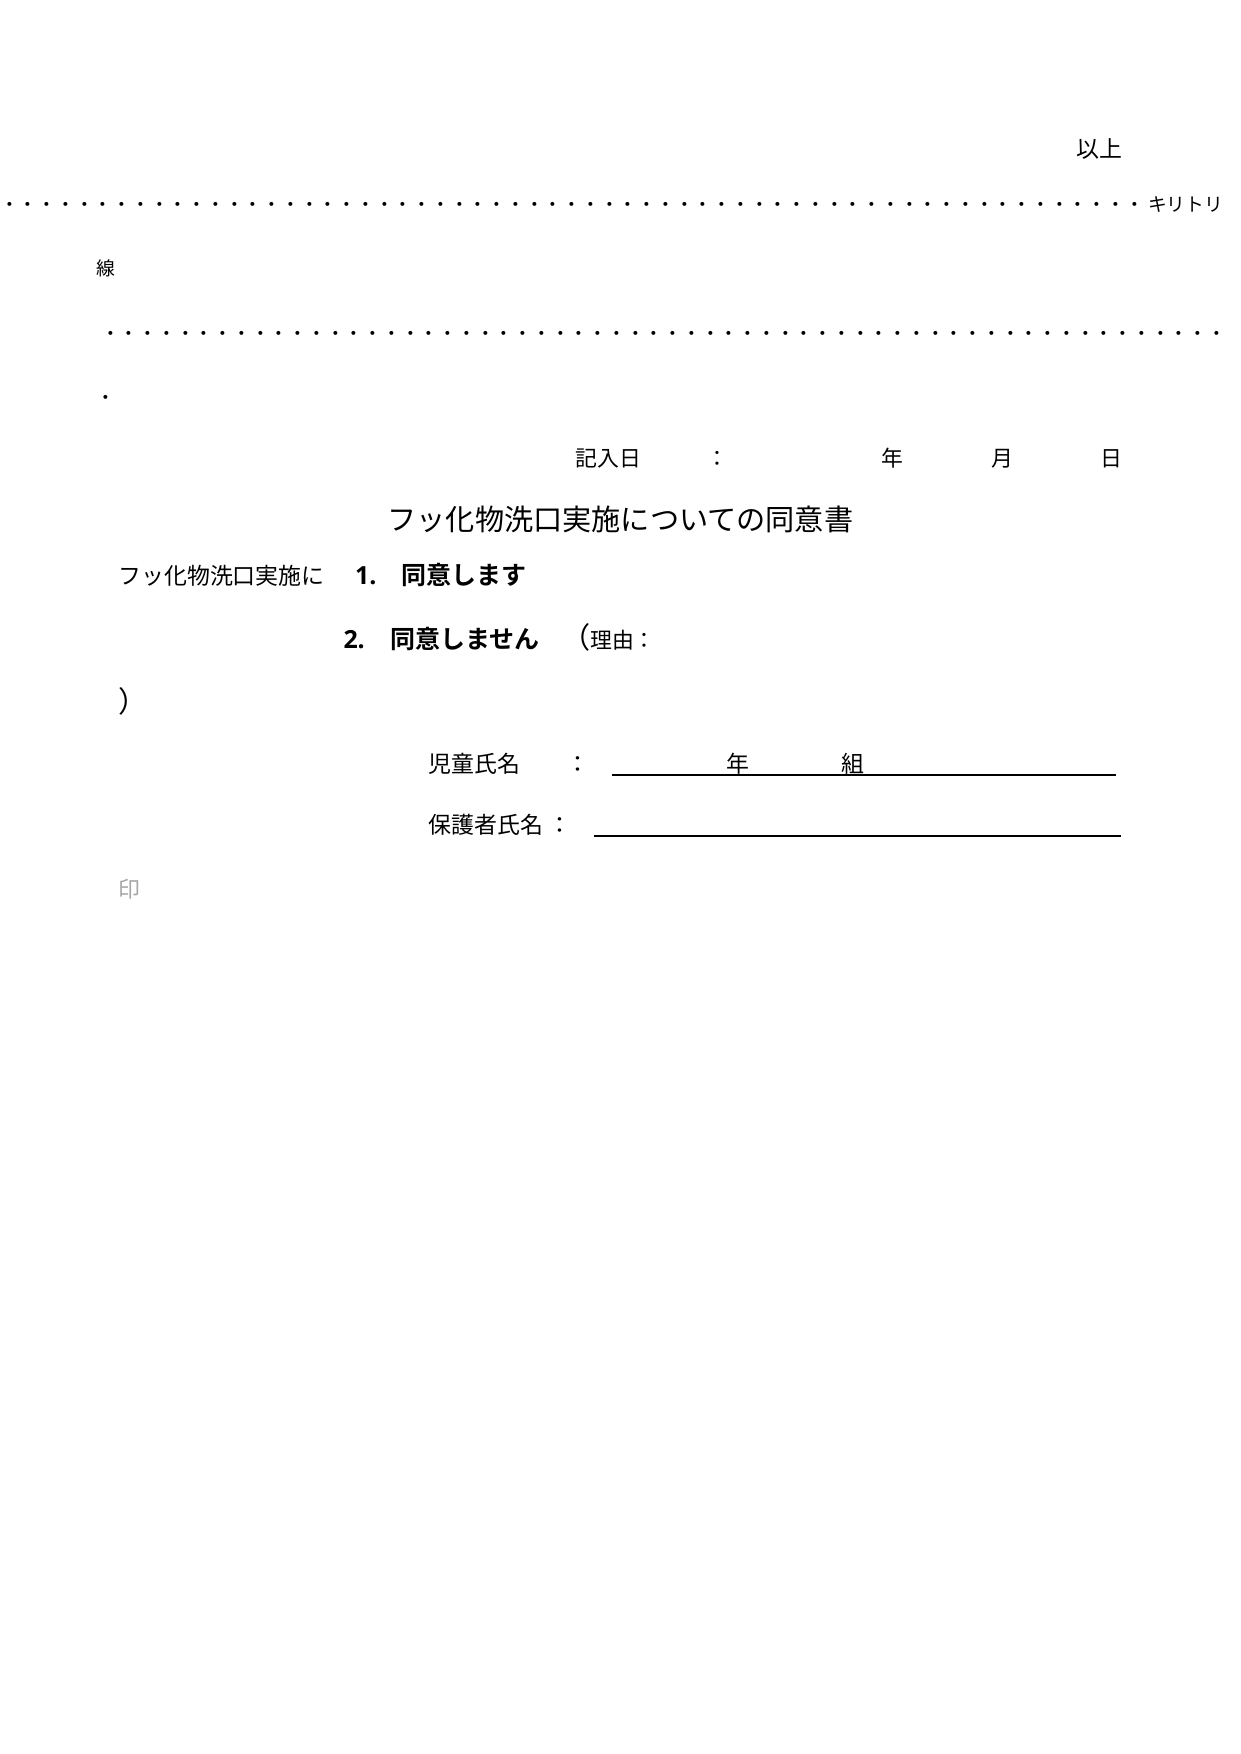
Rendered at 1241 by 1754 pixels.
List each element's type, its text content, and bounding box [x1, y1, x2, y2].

text 児童氏名 ： 年 組 [118, 734, 1122, 790]
text ・・・・・・・・・・・・・・・・・・・・・・・・・・・・・・・・・・・・・・・・・・・・・・・・・・・・・・・・・・・・・ キリトリ線 ・・・・・・・・・・・・・・・・・・・・・・・・・・・・・・・・・・・・・・・・・・・・・・・・・・・・・・・・・・・・・ [0, 175, 1240, 425]
text 保護者氏名 ： 印 [118, 795, 1122, 916]
text フッ化物洗口実施に 1. 同意します [118, 546, 1122, 602]
text 以上 [118, 119, 1122, 175]
text 記入日 ： 年 月 日 [118, 429, 1122, 485]
text 2. 同意しません （理由： ） [118, 607, 1181, 728]
text フッ化物洗口実施についての同意書 [118, 489, 1122, 546]
